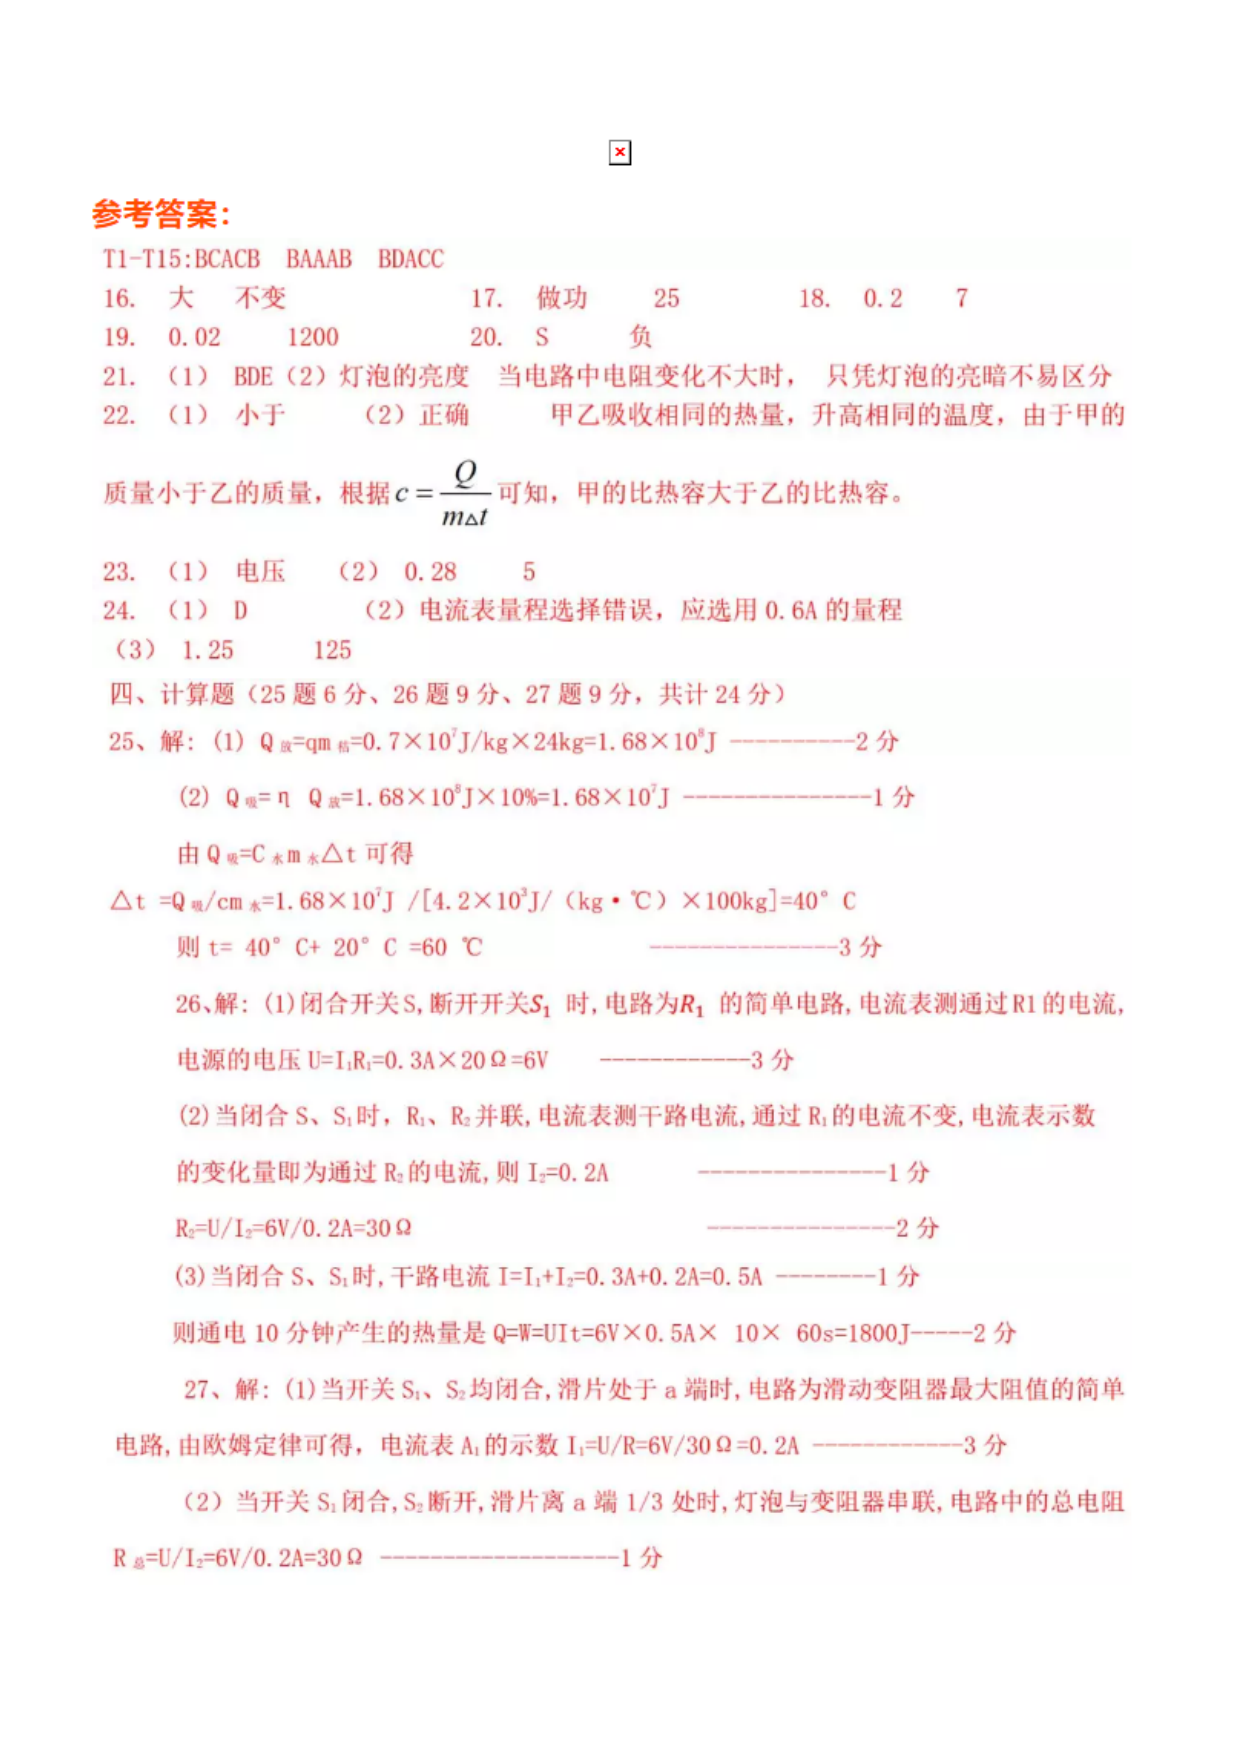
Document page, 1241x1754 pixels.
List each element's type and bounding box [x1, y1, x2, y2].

picture [595, 129, 645, 180]
picture [59, 194, 1182, 1585]
